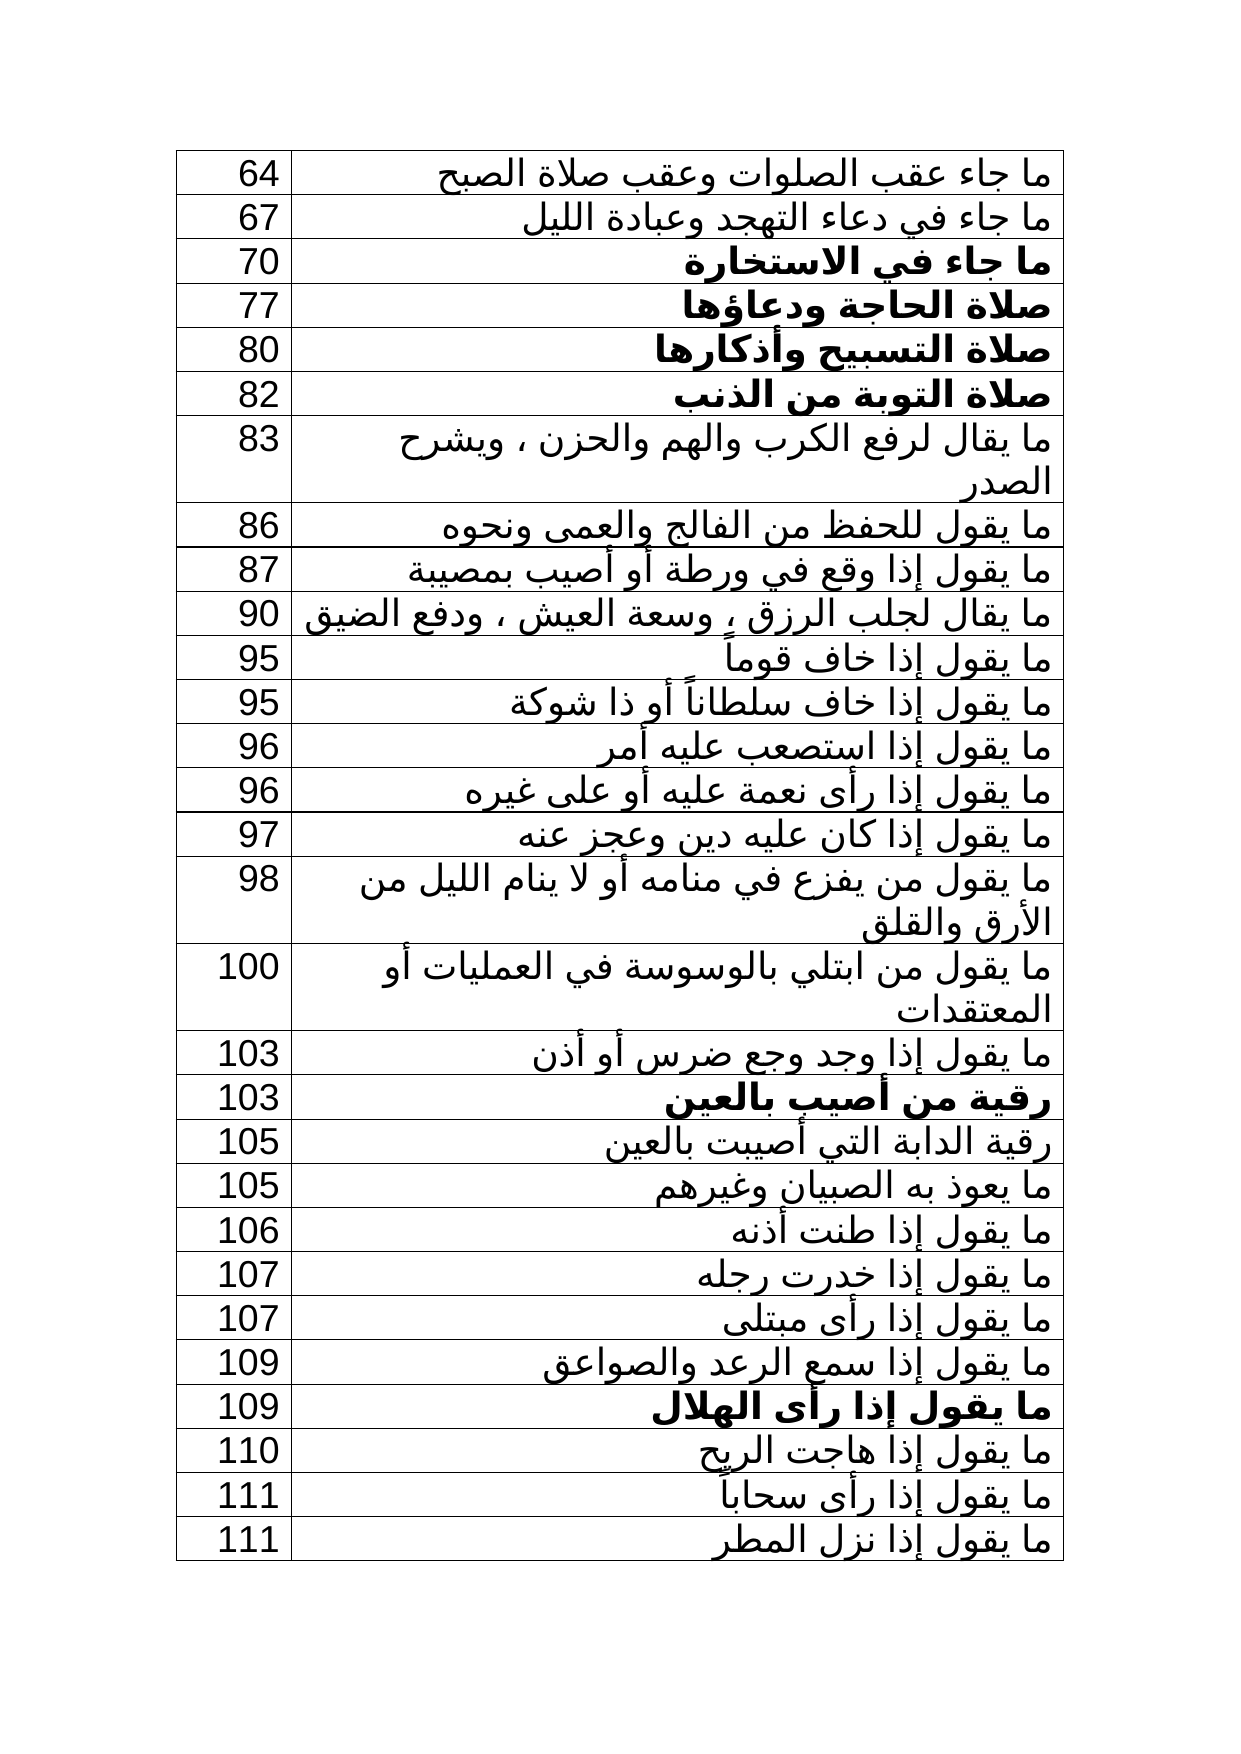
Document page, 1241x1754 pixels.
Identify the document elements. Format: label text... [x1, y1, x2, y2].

table_cell ما يقول من ابتلي بالوسوسة في العمليات أو المعتقدات [292, 944, 1063, 1030]
table_cell ما يقول من يفزع في منامه أو لا ينام الليل من الأرق والقلق [292, 857, 1063, 943]
table_cell ما يقول إذا نزل المطر [292, 1517, 1063, 1560]
table_cell 95 [177, 680, 291, 723]
table_cell 95 [177, 636, 291, 679]
table_cell 107 [177, 1296, 291, 1339]
table_cell 70 [177, 239, 291, 282]
table_cell 64 [177, 151, 291, 194]
table_cell ما يقول إذا وجد وجع ضرس أو أذن [292, 1031, 1063, 1074]
table_cell ما يقول إذا رأى مبتلى [292, 1296, 1063, 1339]
table_cell 97 [177, 813, 291, 856]
table_cell 105 [177, 1164, 291, 1207]
table_cell 96 [177, 768, 291, 811]
table_cell ما يقول إذا خاف قوماً [292, 636, 1063, 679]
table_cell 90 [177, 592, 291, 635]
table_cell ما يقال لجلب الرزق ، وسعة العيش ، ودفع الضيق [292, 592, 1063, 635]
table_cell ما يقول إذا خدرت رجله [292, 1252, 1063, 1295]
table_cell ما يعوذ به الصبيان وغيرهم [292, 1164, 1063, 1207]
table_cell ما يقول إذا رأى سحاباً [292, 1473, 1063, 1516]
table_cell 83 [177, 416, 291, 502]
table_cell 98 [177, 857, 291, 943]
table_cell ما يقول إذا استصعب عليه أمر [292, 724, 1063, 767]
table_cell 67 [177, 195, 291, 238]
table_cell ما يقول للحفظ من الفالج والعمى ونحوه [292, 503, 1063, 546]
table_cell 110 [177, 1429, 291, 1472]
table_cell ما يقول إذا رأى الهلال [292, 1385, 1063, 1428]
table_cell 111 [177, 1517, 291, 1560]
table_cell ما يقول إذا سمع الرعد والصواعق [292, 1340, 1063, 1383]
table_cell ما يقول إذا هاجت الريح [292, 1429, 1063, 1472]
table_cell 109 [177, 1385, 291, 1428]
table_cell 100 [177, 944, 291, 1030]
table_cell ما جاء عقب الصلوات وعقب صلاة الصبح [292, 151, 1063, 194]
table_cell رقية من أصيب بالعين [292, 1075, 1063, 1118]
table_cell 107 [177, 1252, 291, 1295]
table_cell ما يقول إذا كان عليه دين وعجز عنه [292, 813, 1063, 856]
table_cell 96 [177, 724, 291, 767]
table_cell 103 [177, 1075, 291, 1118]
table_cell 111 [177, 1473, 291, 1516]
table_cell رقية الدابة التي أصيبت بالعين [292, 1120, 1063, 1163]
table_cell 87 [177, 548, 291, 591]
table_cell ما جاء في دعاء التهجد وعبادة الليل [292, 195, 1063, 238]
table_cell 77 [177, 284, 291, 327]
table_cell صلاة الحاجة ودعاؤها [292, 284, 1063, 327]
table_cell 80 [177, 328, 291, 371]
table_cell ما يقال لرفع الكرب والهم والحزن ، ويشرح الصدر [292, 416, 1063, 502]
table_cell صلاة التوبة من الذنب [292, 372, 1063, 415]
table_cell 106 [177, 1208, 291, 1251]
table_cell ما يقول إذا وقع في ورطة أو أصيب بمصيبة [292, 548, 1063, 591]
table_cell ما يقول إذا رأى نعمة عليه أو على غيره [292, 768, 1063, 811]
table_cell 82 [177, 372, 291, 415]
table_cell 103 [177, 1031, 291, 1074]
table_cell 109 [177, 1340, 291, 1383]
table_cell ما يقول إذا طنت أذنه [292, 1208, 1063, 1251]
table_cell صلاة التسبيح وأذكارها [292, 328, 1063, 371]
table_cell 86 [177, 503, 291, 546]
table_cell ما جاء في الاستخارة [292, 239, 1063, 282]
table_cell 105 [177, 1120, 291, 1163]
table_cell ما يقول إذا خاف سلطاناً أو ذا شوكة [292, 680, 1063, 723]
